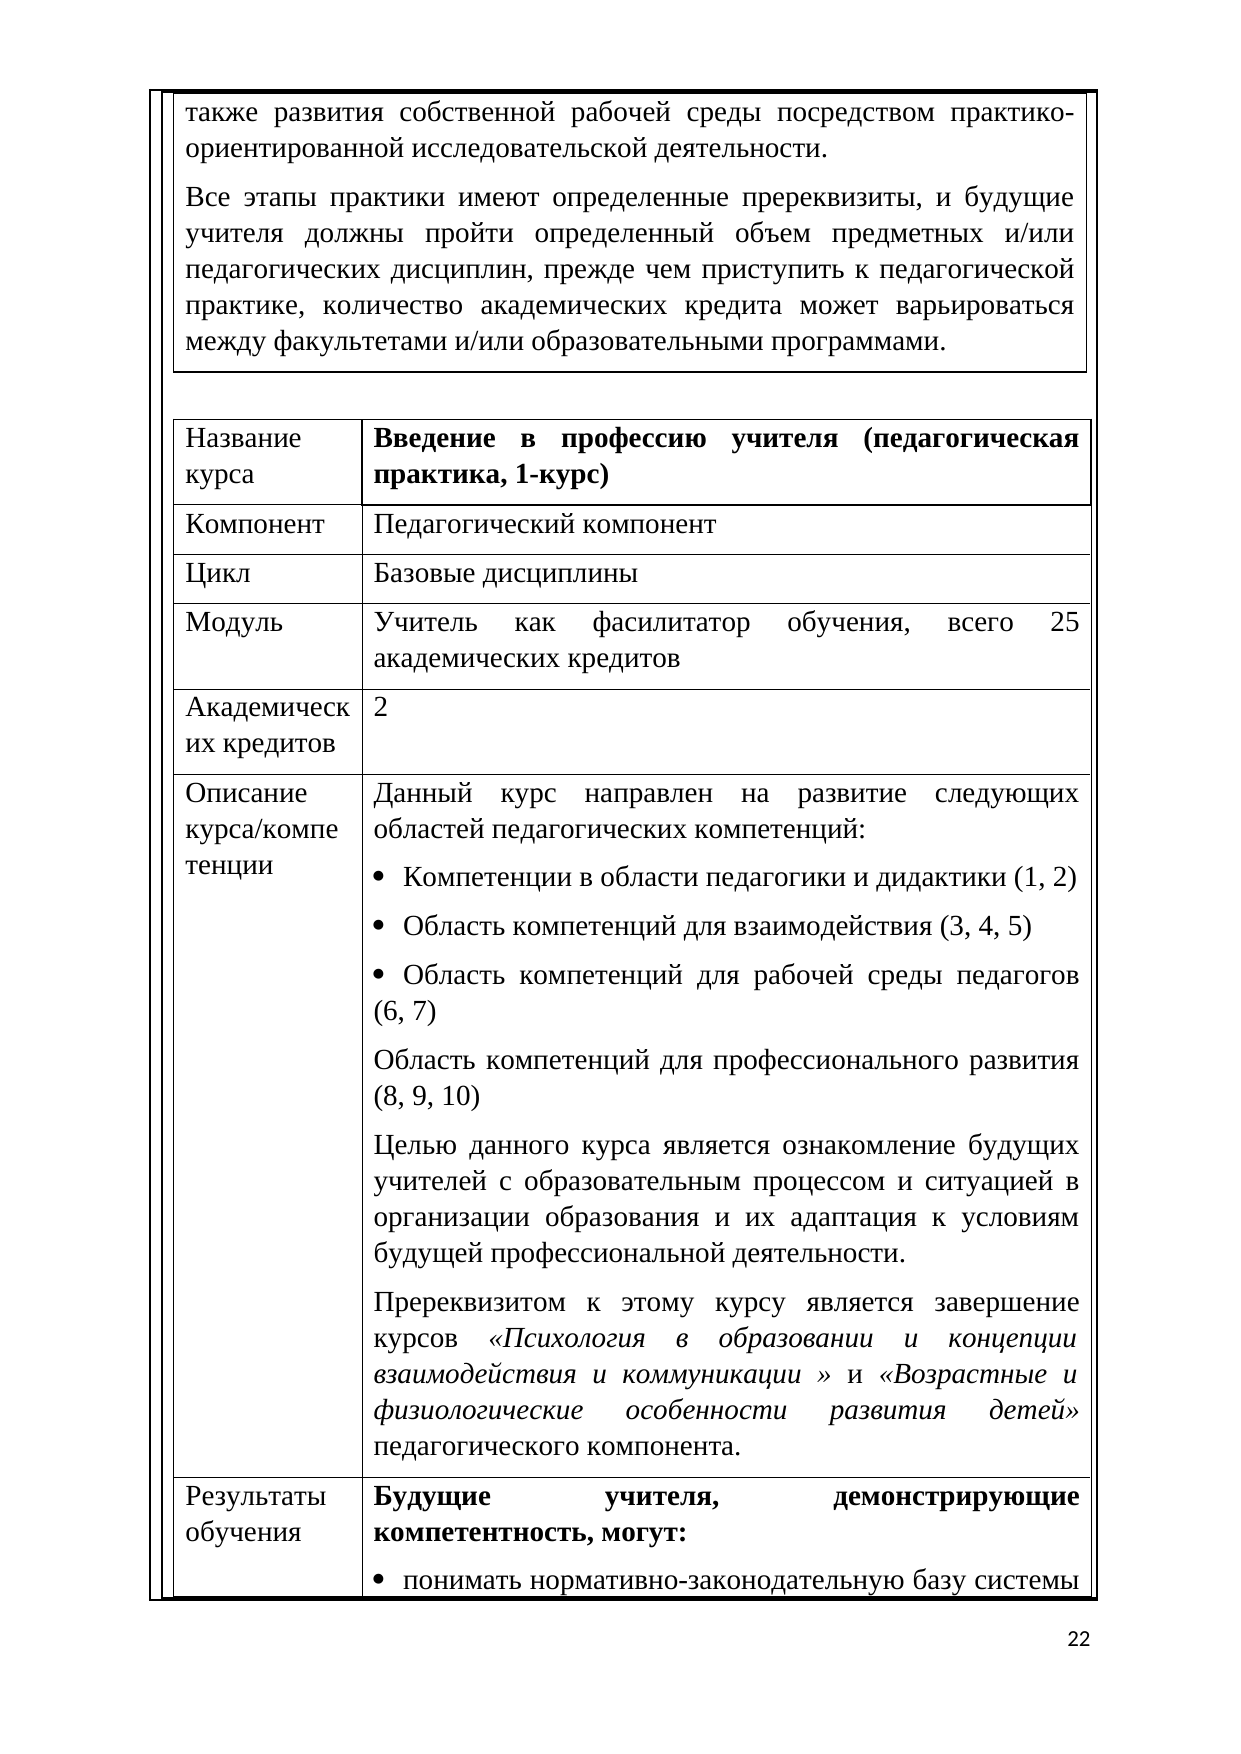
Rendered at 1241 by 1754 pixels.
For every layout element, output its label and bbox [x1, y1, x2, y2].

table_header [163, 93, 1096, 1597]
table_header [151, 91, 161, 1599]
